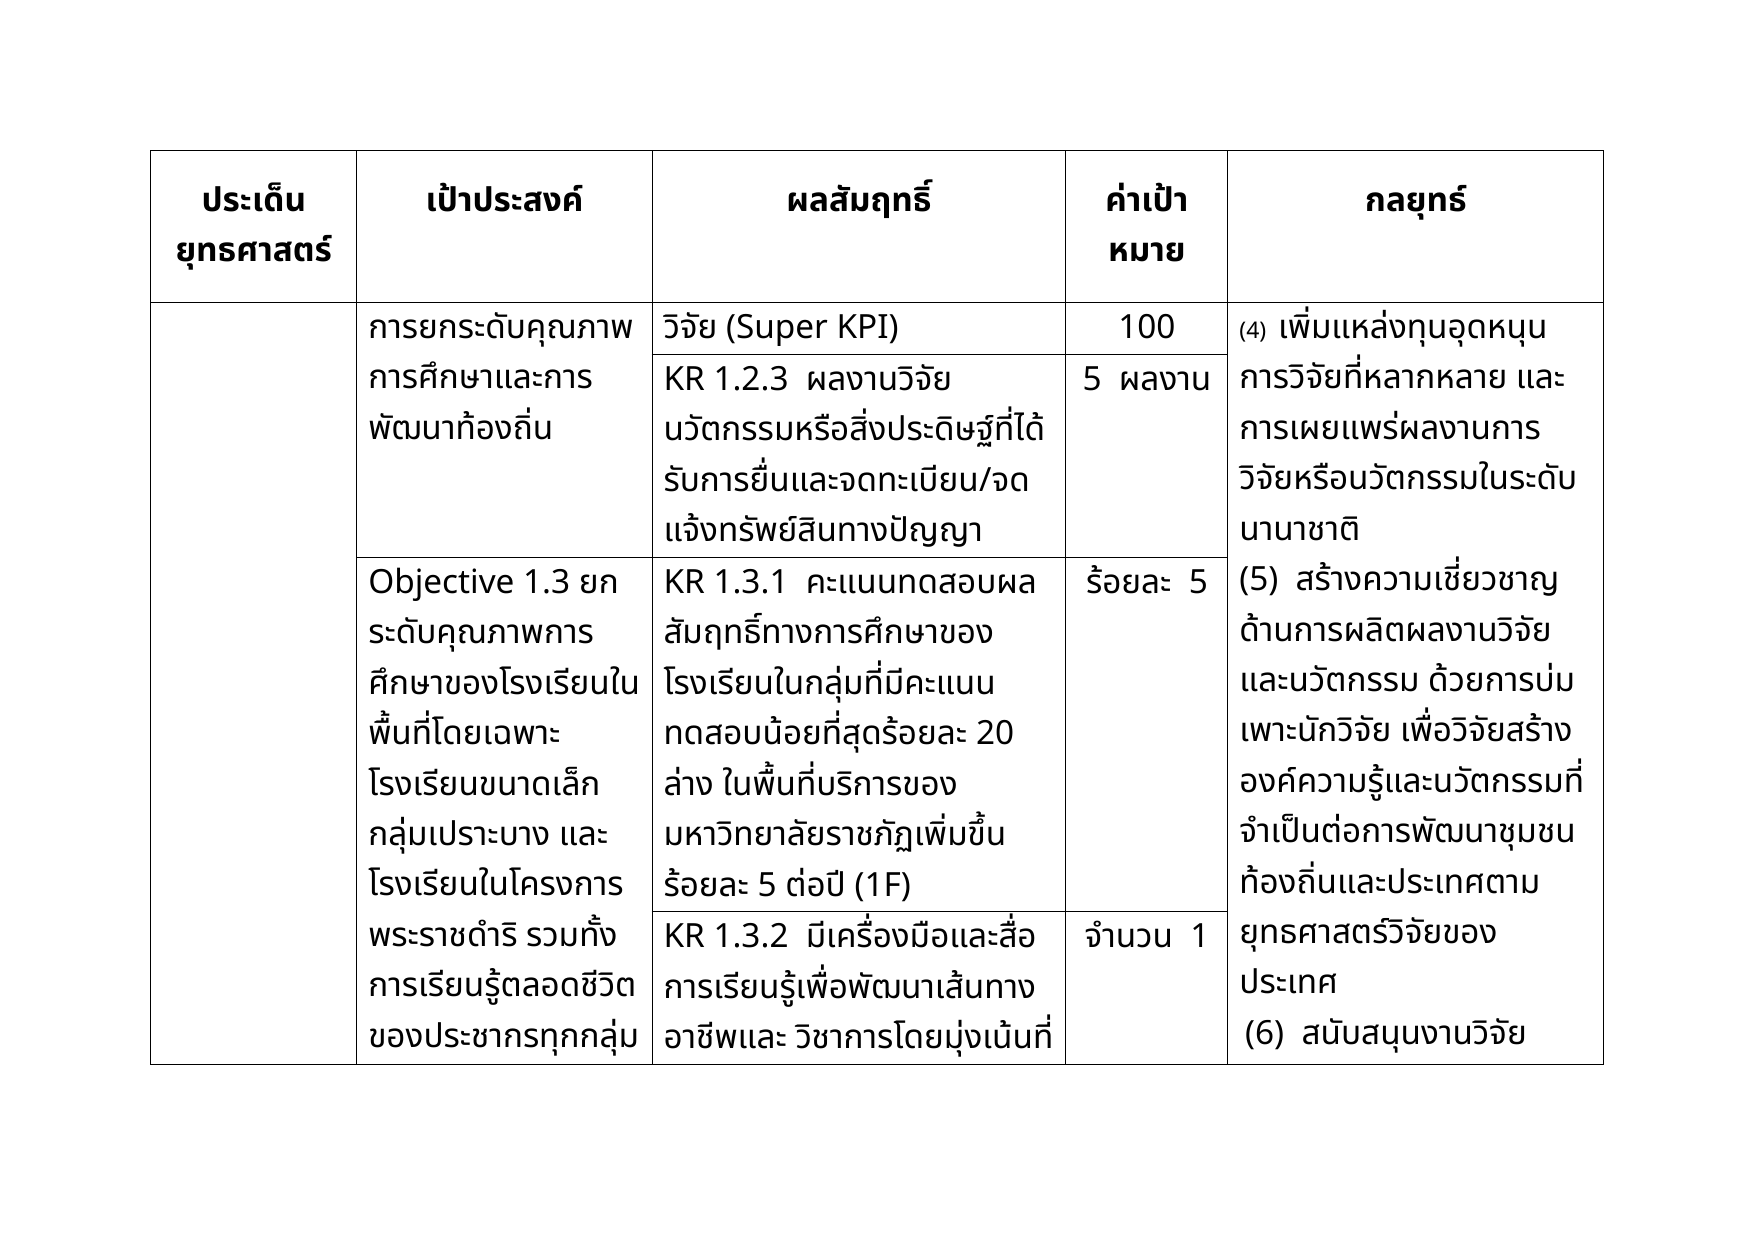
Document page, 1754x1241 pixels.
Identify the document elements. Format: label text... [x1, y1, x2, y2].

table_header ผลสัมฤทธิ์ [653, 151, 1065, 302]
table_cell Objective 1.3 ยกระดับคุณภาพการศึกษาของโรงเรียนในพื้นที่โดยเฉพาะโรงเรียนขนาดเล็ก กลุ่มเปราะบาง และโรงเรียนในโครงการพระราชดำริ รวมทั้งการเรียนรู้ตลอดชีวิตของประชากรทุกกลุ่มทุกช่วงวัยในพื้นที่ [357, 558, 652, 1064]
table_cell KR 1.3.1 คะแนนทดสอบผลสัมฤทธิ์ทางการศึกษาของโรงเรียนในกลุ่มที่มีคะแนนทดสอบน้อยที่สุดร้อยละ 20 ล่าง ในพื้นที่บริการของมหาวิทยาลัยราชภัฏเพิ่มขึ้นร้อยละ 5 ต่อปี (1F) [653, 558, 1065, 911]
table_cell 5 ผลงาน [1066, 355, 1227, 557]
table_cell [653, 303, 1065, 353]
table_header ประเด็นยุทธศาสตร์ [151, 151, 356, 302]
table_cell ร้อยละ 5 [1066, 558, 1227, 911]
table_cell ร้อยละ 100 [1066, 303, 1227, 353]
table_header กลยุทธ์ [1228, 151, 1603, 302]
table_cell จำนวน 1 [1066, 912, 1227, 1064]
table_cell KR 1.2.3 ผลงานวิจัย นวัตกรรมหรือสิ่งประดิษฐ์ที่ได้รับการยื่นและจดทะเบียน/จดแจ้งทรัพย์สินทางปัญญา [653, 355, 1065, 557]
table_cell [653, 912, 1065, 1064]
table_header ค่าเป้าหมาย [1066, 151, 1227, 302]
table_header เป้าประสงค์ [357, 151, 652, 302]
